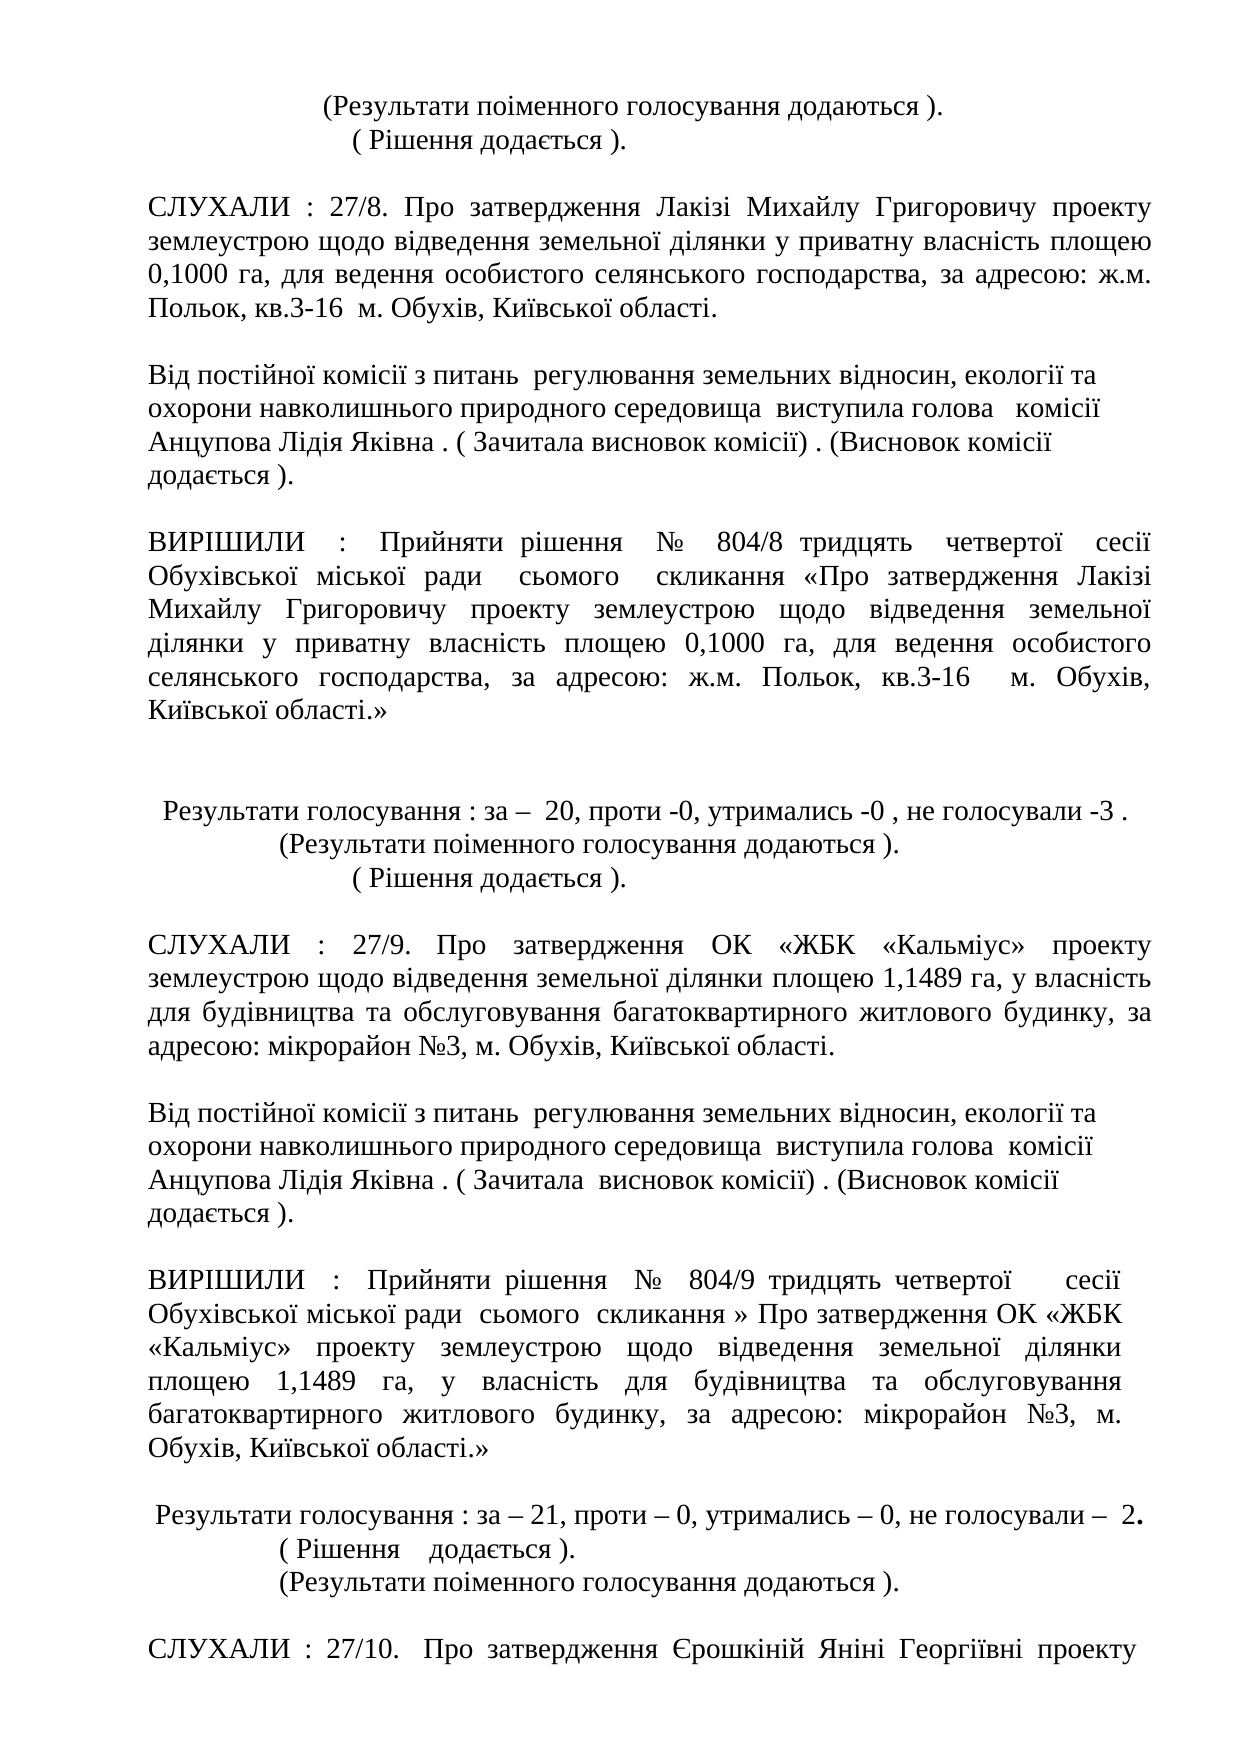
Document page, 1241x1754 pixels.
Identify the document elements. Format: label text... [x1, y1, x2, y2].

subtitle ( Рішення додається ). [148, 860, 1152, 893]
subtitle (Результати поіменного голосування додаються ). [148, 826, 1152, 860]
text ВИРІШИЛИ : Прийняти рішення № 804/9 тридцять четвертої сесії Обухівської міської ради сьомого скликання » Про затвердження ОК «ЖБК «Кальміус» проекту землеустрою щодо відведення земельної ділянки площею 1,1489 га, у власність для будівництва та обслуговування багатоквартирного житлового будинку, за адресою: мікрорайон №3, м. Обухів, Київської області.» [148, 1262, 1122, 1464]
text Результати голосування : за – 20, проти -0, утримались -0 , не голосували -3 . [148, 793, 1152, 826]
subtitle (Результати поіменного голосування додаються ). [148, 1564, 1152, 1598]
text ВИРІШИЛИ : Прийняти рішення № 804/8 тридцять четвертої сесії Обухівської міської ради сьомого скликання «Про затвердження Лакізі Михайлу Григоровичу проекту землеустрою щодо відведення земельної ділянки у приватну власність площею 0,1000 га, для ведення особистого селянського господарства, за адресою: ж.м. Польок, кв.3-16 м. Обухів, Київської області.» [148, 524, 1152, 726]
text СЛУХАЛИ : 27/9. Про затвердження ОК «ЖБК «Кальміус» проекту землеустрою щодо відведення земельної ділянки площею 1,1489 га, у власність для будівництва та обслуговування багатоквартирного житлового будинку, за адресою: мікрорайон №3, м. Обухів, Київської області. [148, 927, 1152, 1061]
text СЛУХАЛИ : 27/8. Про затвердження Лакізі Михайлу Григоровичу проекту землеустрою щодо відведення земельної ділянки у приватну власність площею 0,1000 га, для ведення особистого селянського господарства, за адресою: ж.м. Польок, кв.3-16 м. Обухів, Київської області. [148, 189, 1152, 323]
subtitle ( Рішення додається ). [148, 1531, 1152, 1564]
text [148, 1631, 1137, 1665]
subtitle ( Рішення додається ). [148, 122, 1152, 156]
subtitle (Результати поіменного голосування додаються ). [148, 88, 1152, 122]
text Результати голосування : за – 21, проти – 0, утримались – 0, не голосували – 2. [148, 1497, 1152, 1531]
